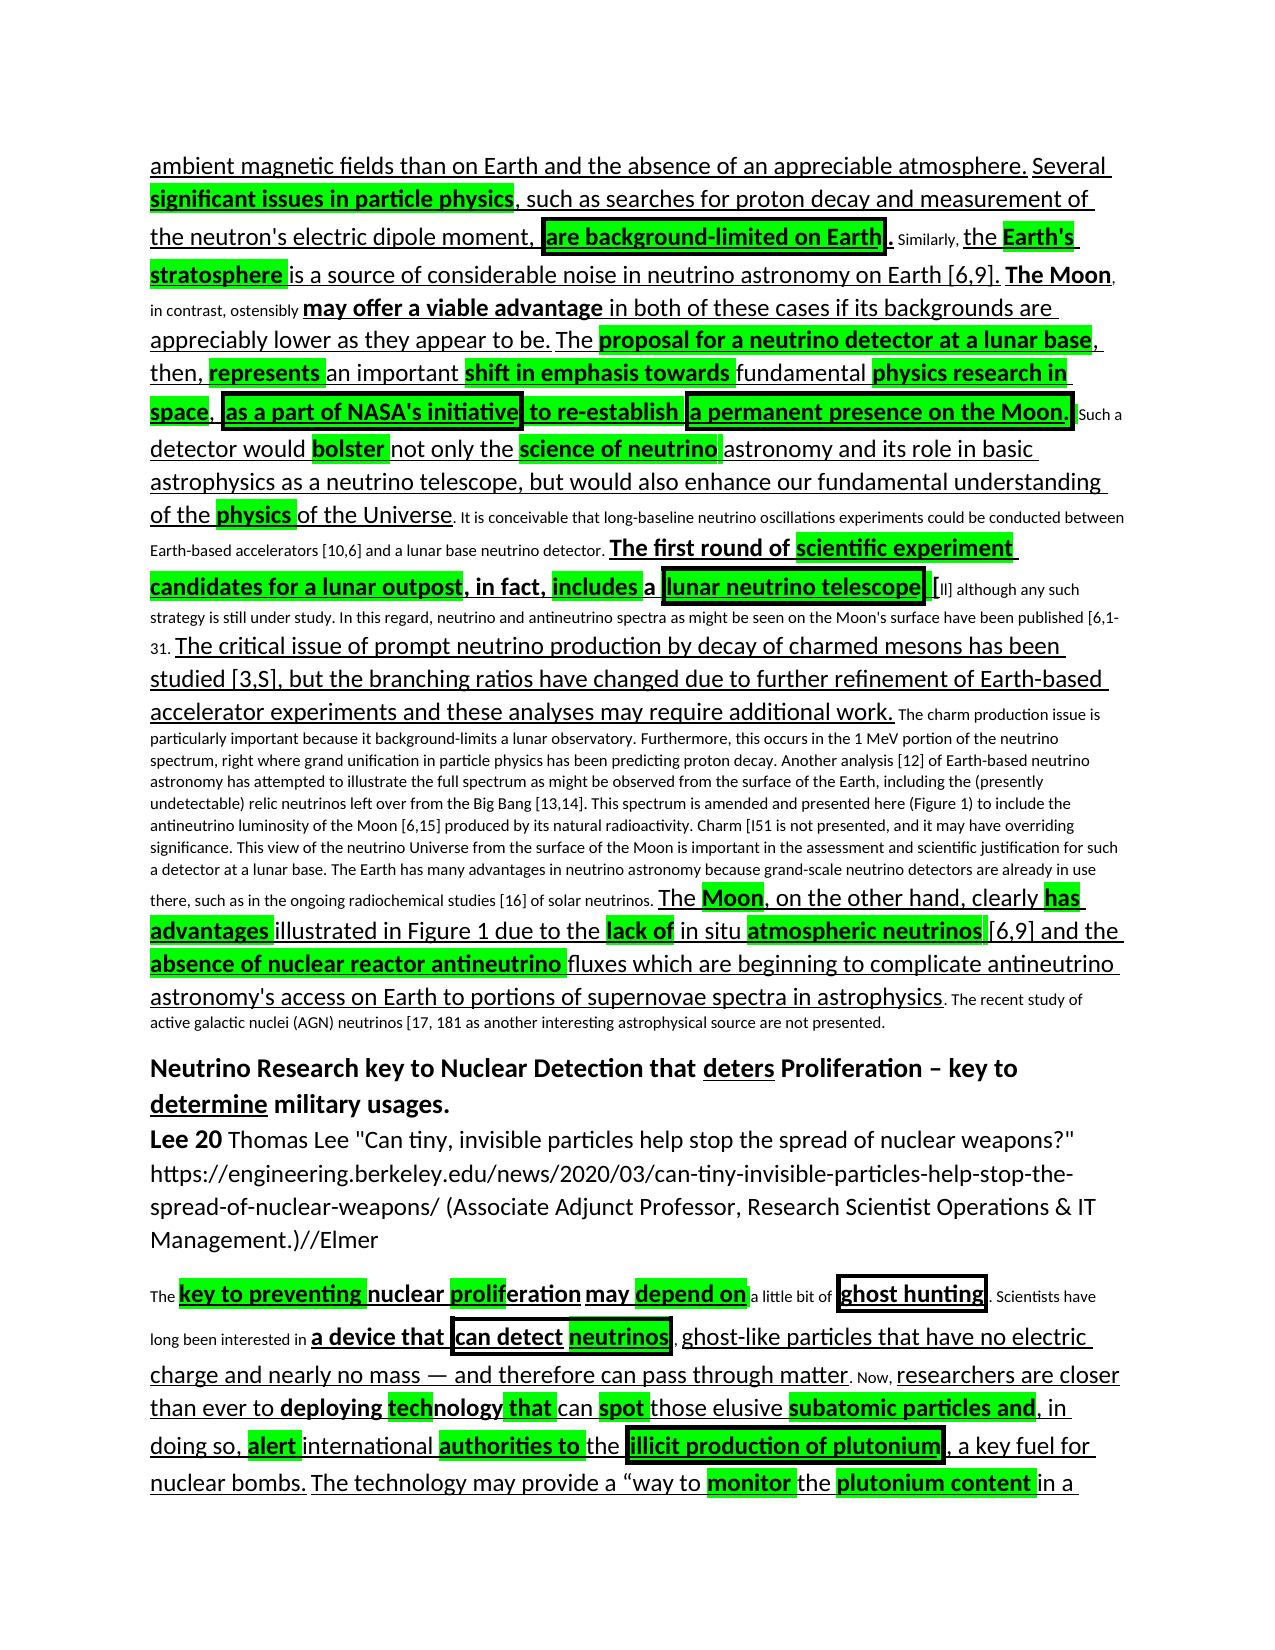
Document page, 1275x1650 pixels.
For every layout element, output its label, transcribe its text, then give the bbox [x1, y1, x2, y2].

text Lee 20 Thomas Lee "Can tiny, invisible particles help stop the spread of nuclear weapons?" https://engineering.berkeley.edu/news/2020/03/can-tiny-invisible-particles-help-stop-the-spread-of-nuclear-weapons/ (Associate Adjunct Professor, Research Scientist Operations & IT Management.)//Elmer [150, 1123, 1125, 1254]
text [150, 150, 1125, 1033]
subtitle Neutrino Research key to Nuclear Detection that deters Proliferation – key to determine military usages. [150, 1051, 1125, 1120]
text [150, 1273, 1125, 1498]
